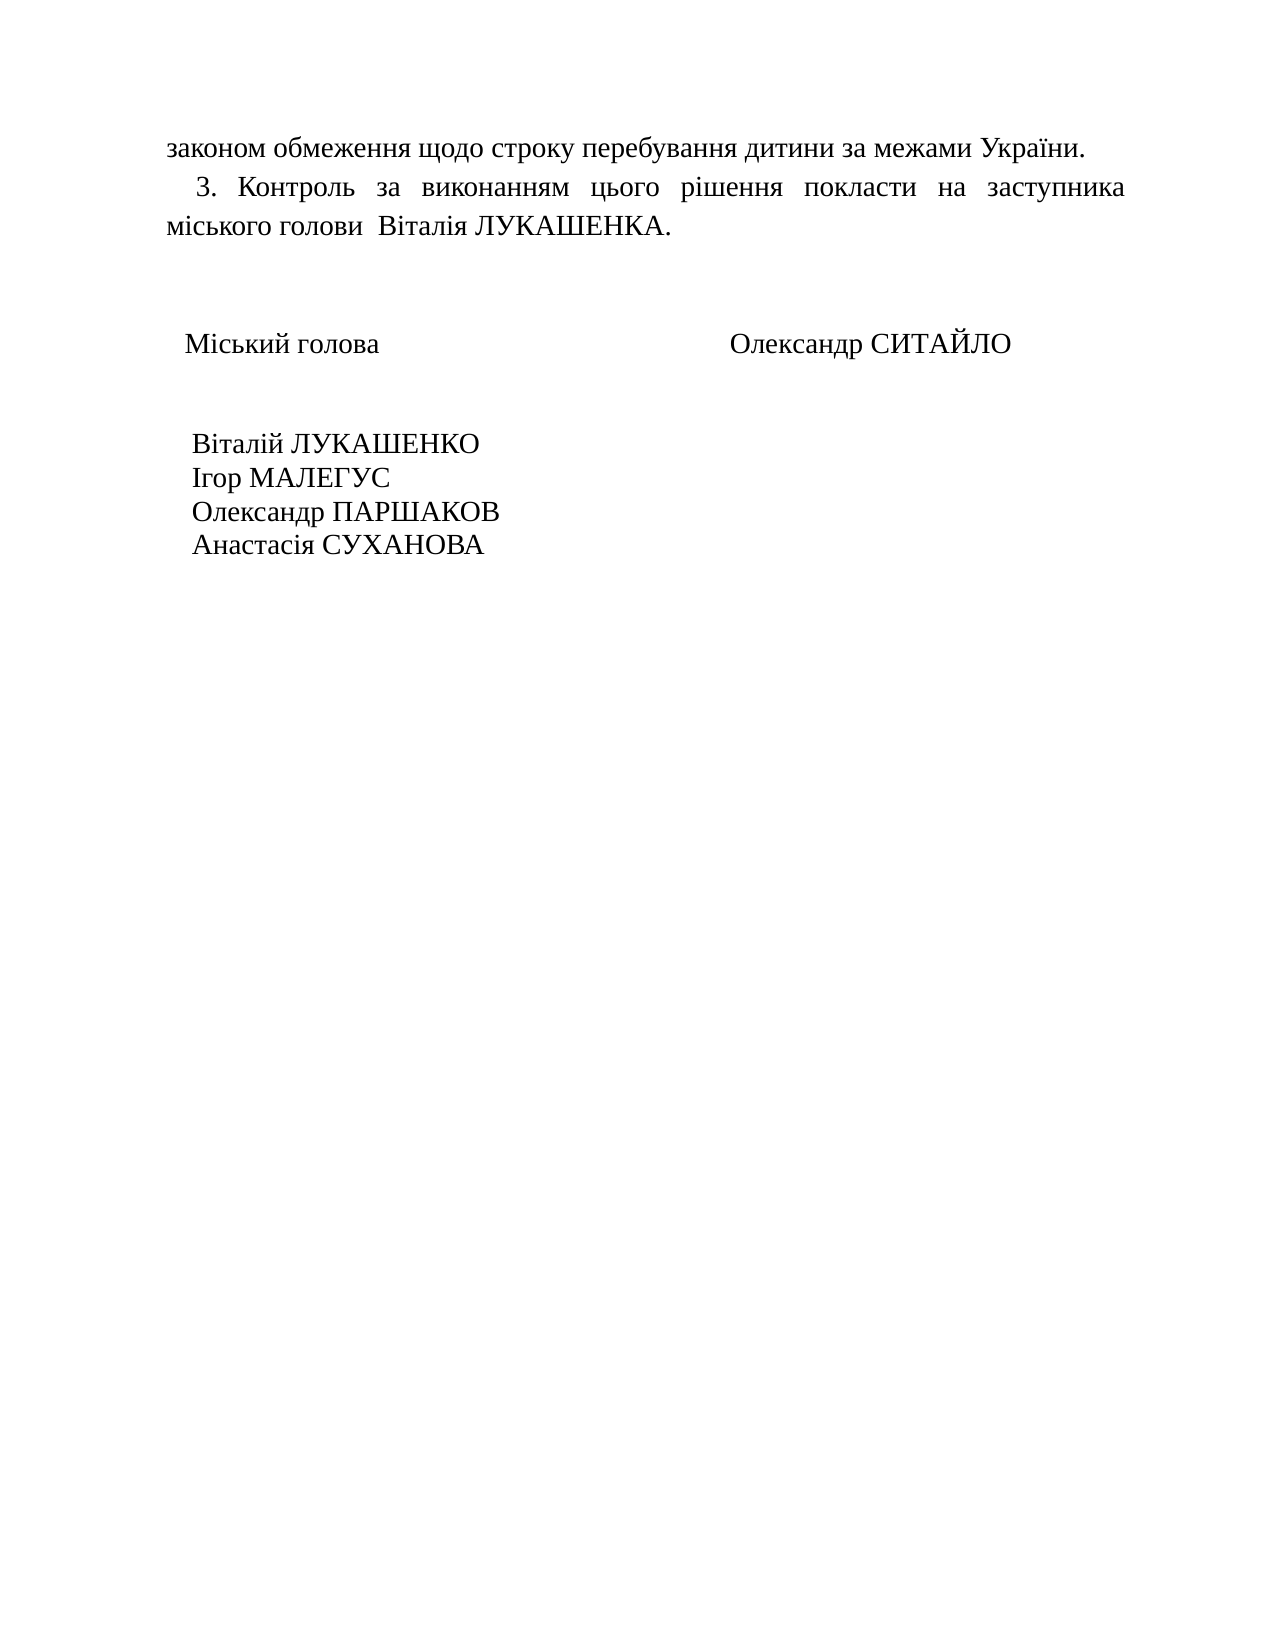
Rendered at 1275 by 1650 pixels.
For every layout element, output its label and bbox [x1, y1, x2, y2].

table_header [151, 118, 1204, 1491]
